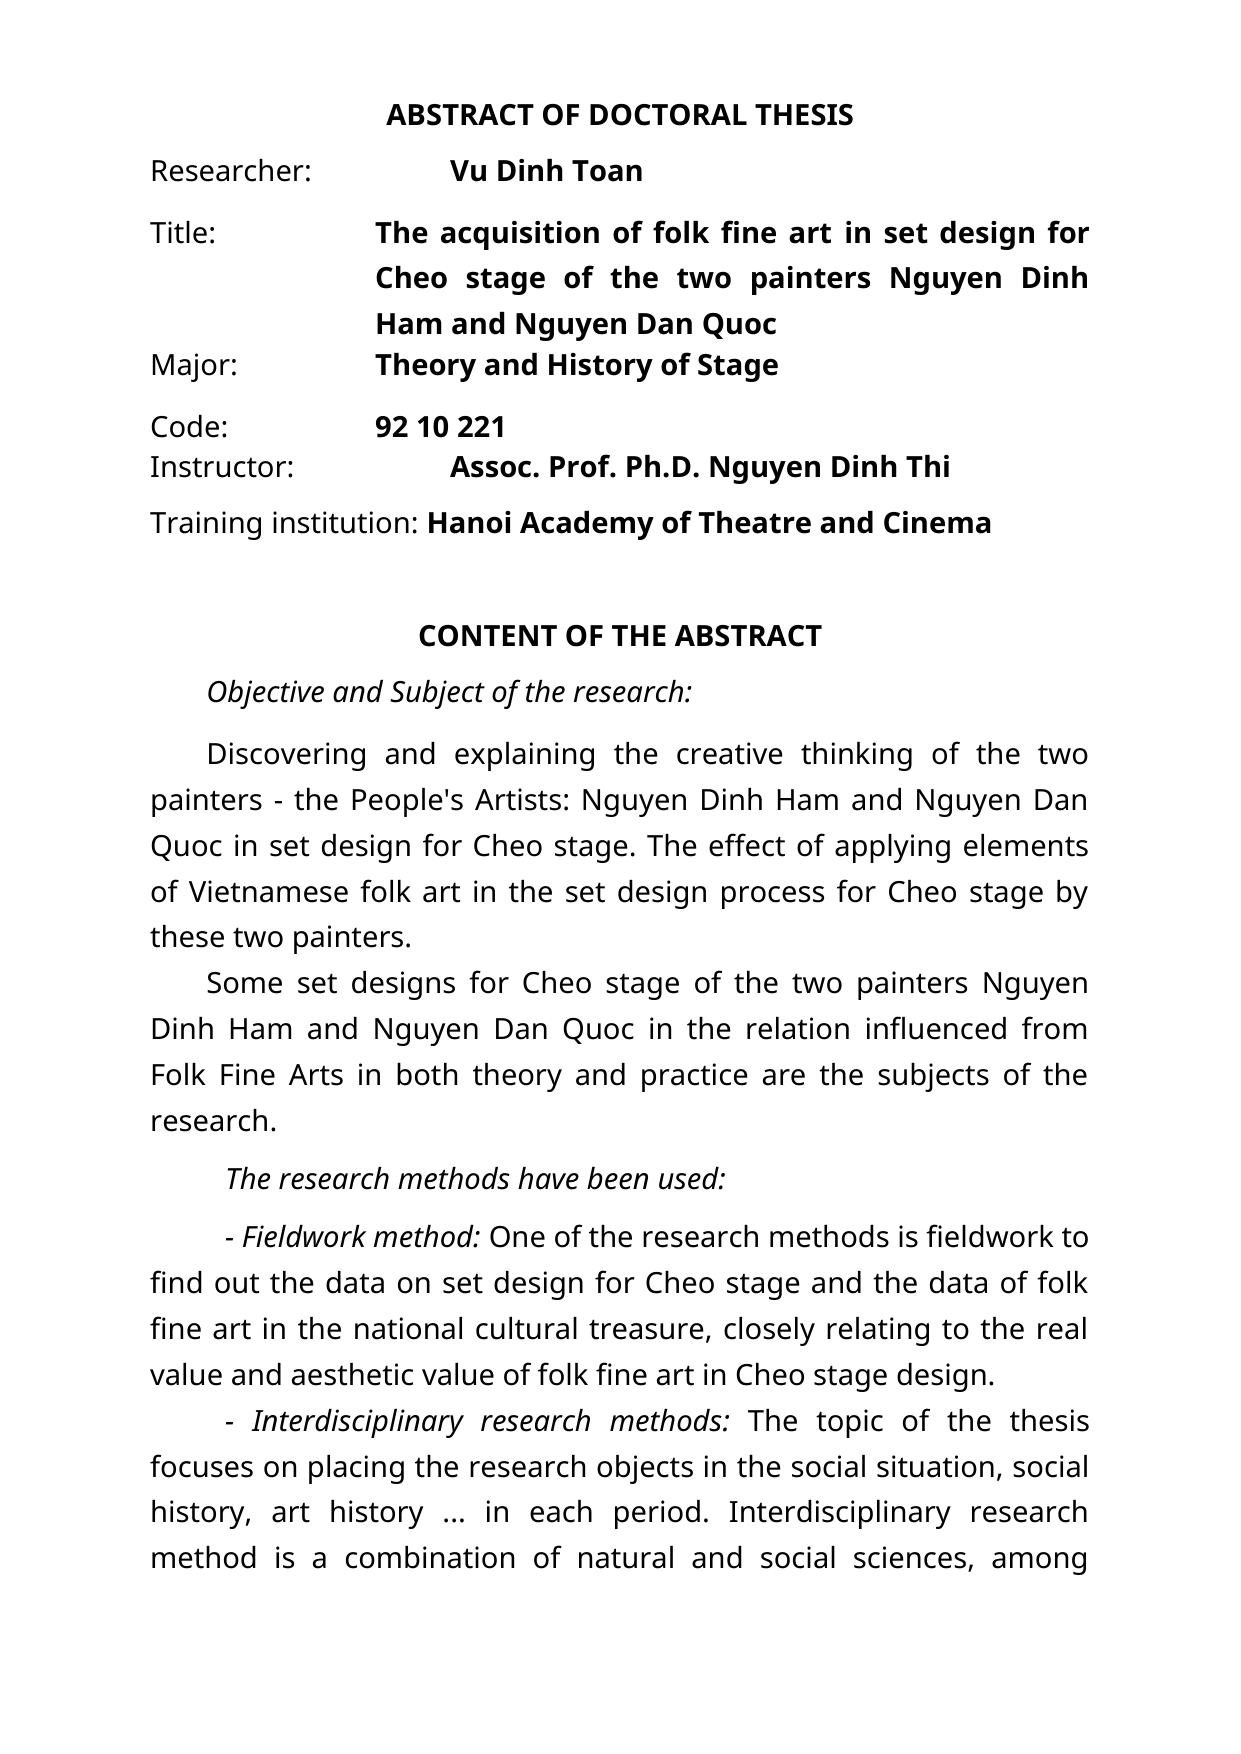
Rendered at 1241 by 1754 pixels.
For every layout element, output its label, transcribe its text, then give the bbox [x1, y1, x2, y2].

text Instructor: Assoc. Prof. Ph.D. Nguyen Dinh Thi [150, 446, 1090, 486]
text Researcher: Vu Dinh Toan [150, 150, 1090, 190]
list Objective and Subject of the research: [206, 672, 1090, 711]
text Discovering and explaining the creative thinking of the two painters - the People's Artists: Nguyen Dinh Ham and Nguyen Dan Quoc in set design for Cheo stage. The effect of applying elements of Vietnamese folk art in the set design process for Cheo stage by these two painters. [150, 728, 1090, 957]
text - Fieldwork method: One of the research methods is fieldwork to find out the data on set design for Cheo stage and the data of folk fine art in the national cultural treasure, closely relating to the real value and aesthetic value of folk fine art in Cheo stage design. [150, 1211, 1090, 1394]
list The research methods have been used: [225, 1153, 1090, 1199]
text Training institution: Hanoi Academy of Theatre and Cinema [150, 502, 1090, 542]
text Code: 92 10 221 [150, 400, 1090, 446]
text Title: The acquisition of folk fine art in set design for Cheo stage of the two painters Nguyen Dinh Ham and Nguyen Dan Quoc [150, 206, 1090, 344]
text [150, 1394, 1090, 1578]
text CONTENT OF THE ABSTRACT [150, 615, 1090, 655]
text Major: Theory and History of Stage [150, 344, 1090, 384]
text ABSTRACT OF DOCTORAL THESIS [150, 94, 1090, 133]
text Some set designs for Cheo stage of the two painters Nguyen Dinh Ham and Nguyen Dan Quoc in the relation influenced from Folk Fine Arts in both theory and practice are the subjects of the research. [150, 957, 1090, 1140]
